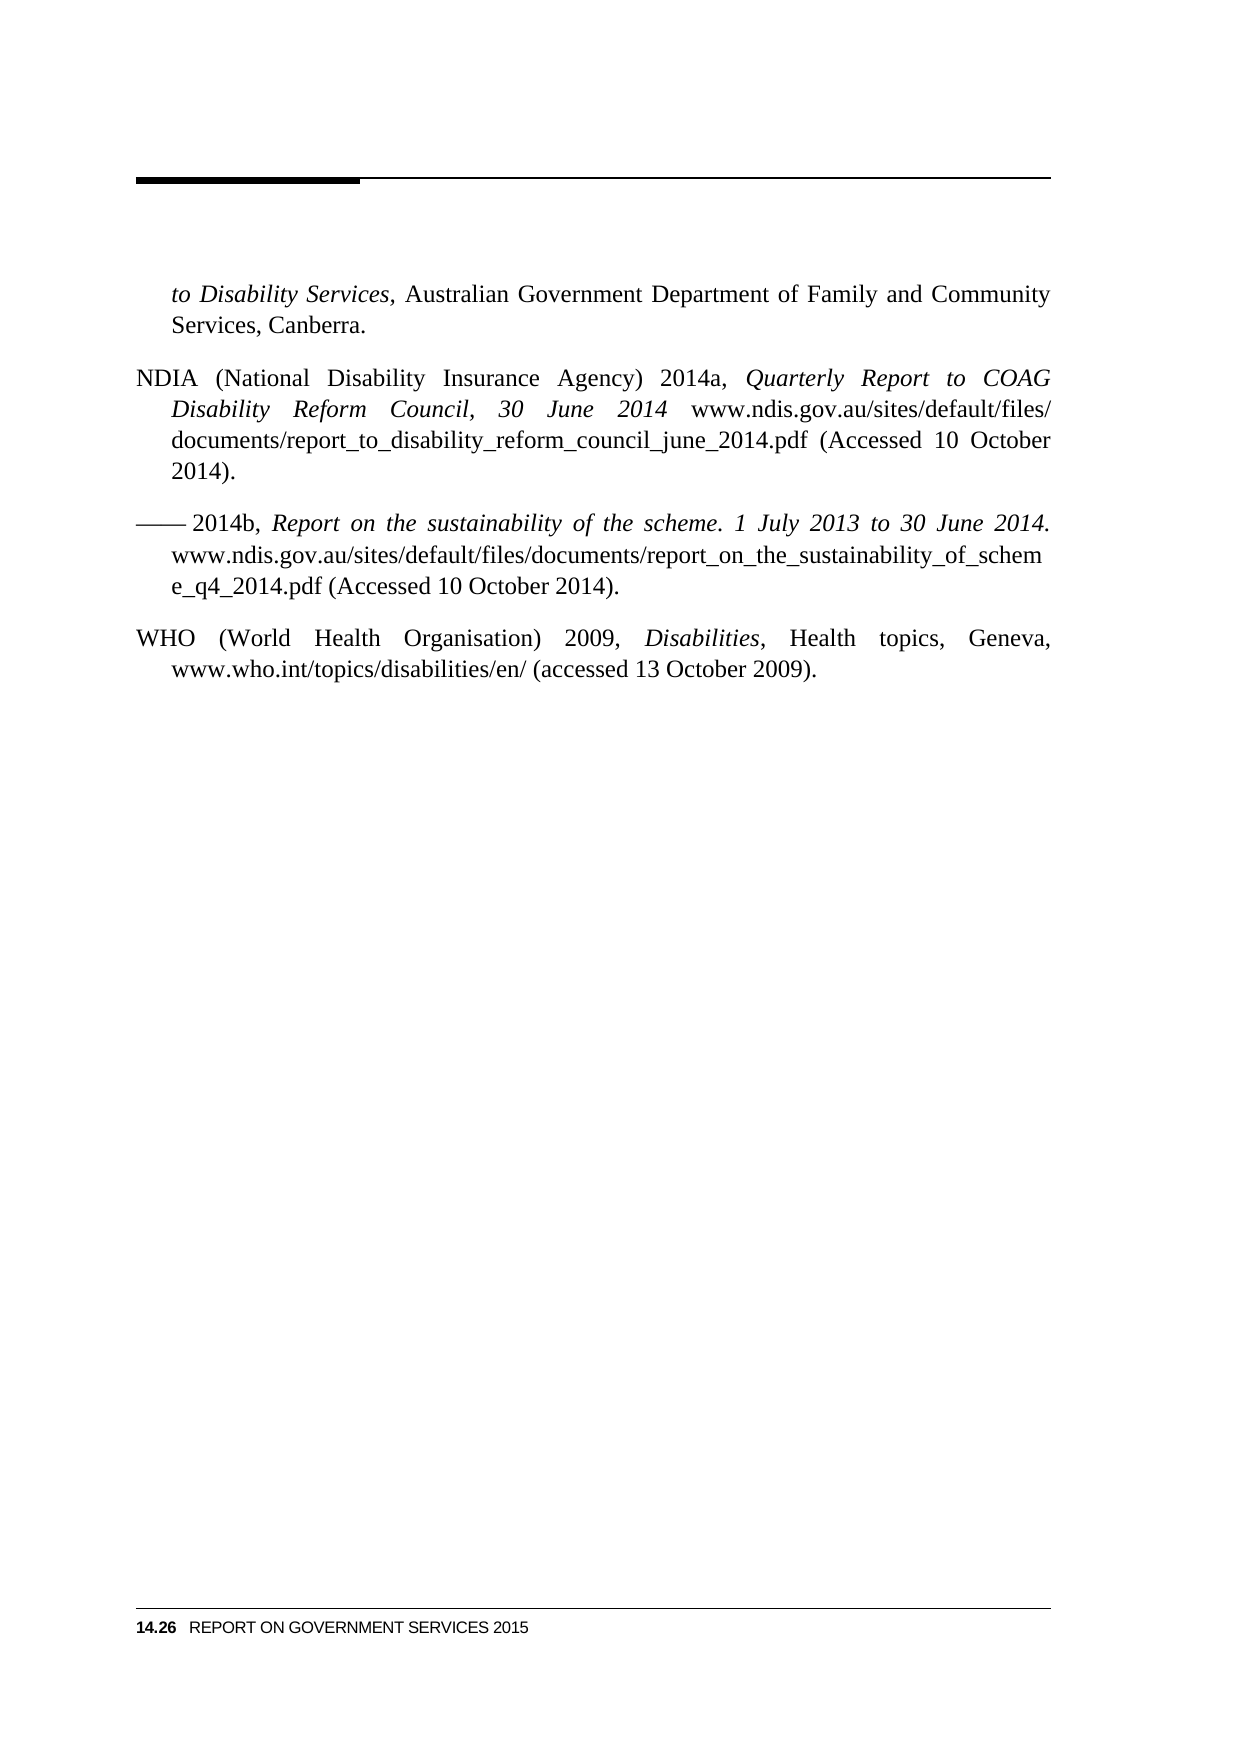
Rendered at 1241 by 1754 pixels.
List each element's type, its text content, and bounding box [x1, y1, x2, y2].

text NDIA (National Disability Insurance Agency) 2014a, Quarterly Report to COAG Disability Reform Council, 30 June 2014 www.ndis.gov.au/sites/default/files/ documents/report_to_disability_reform_council_june_2014.pdf (Accessed 10 October 2014). [136, 360, 1051, 485]
text WHO (World Health Organisation) 2009, Disabilities, Health topics, Geneva, www.who.int/topics/disabilities/en/ (accessed 13 October 2009). [136, 621, 1051, 683]
text —— 2014b, Report on the sustainability of the scheme. 1 July 2013 to 30 June 2014. www.ndis.gov.au/sites/default/files/documents/report_on_the_sustainability_of_scheme_q4_2014.pdf (Accessed 10 October 2014). [136, 506, 1051, 600]
